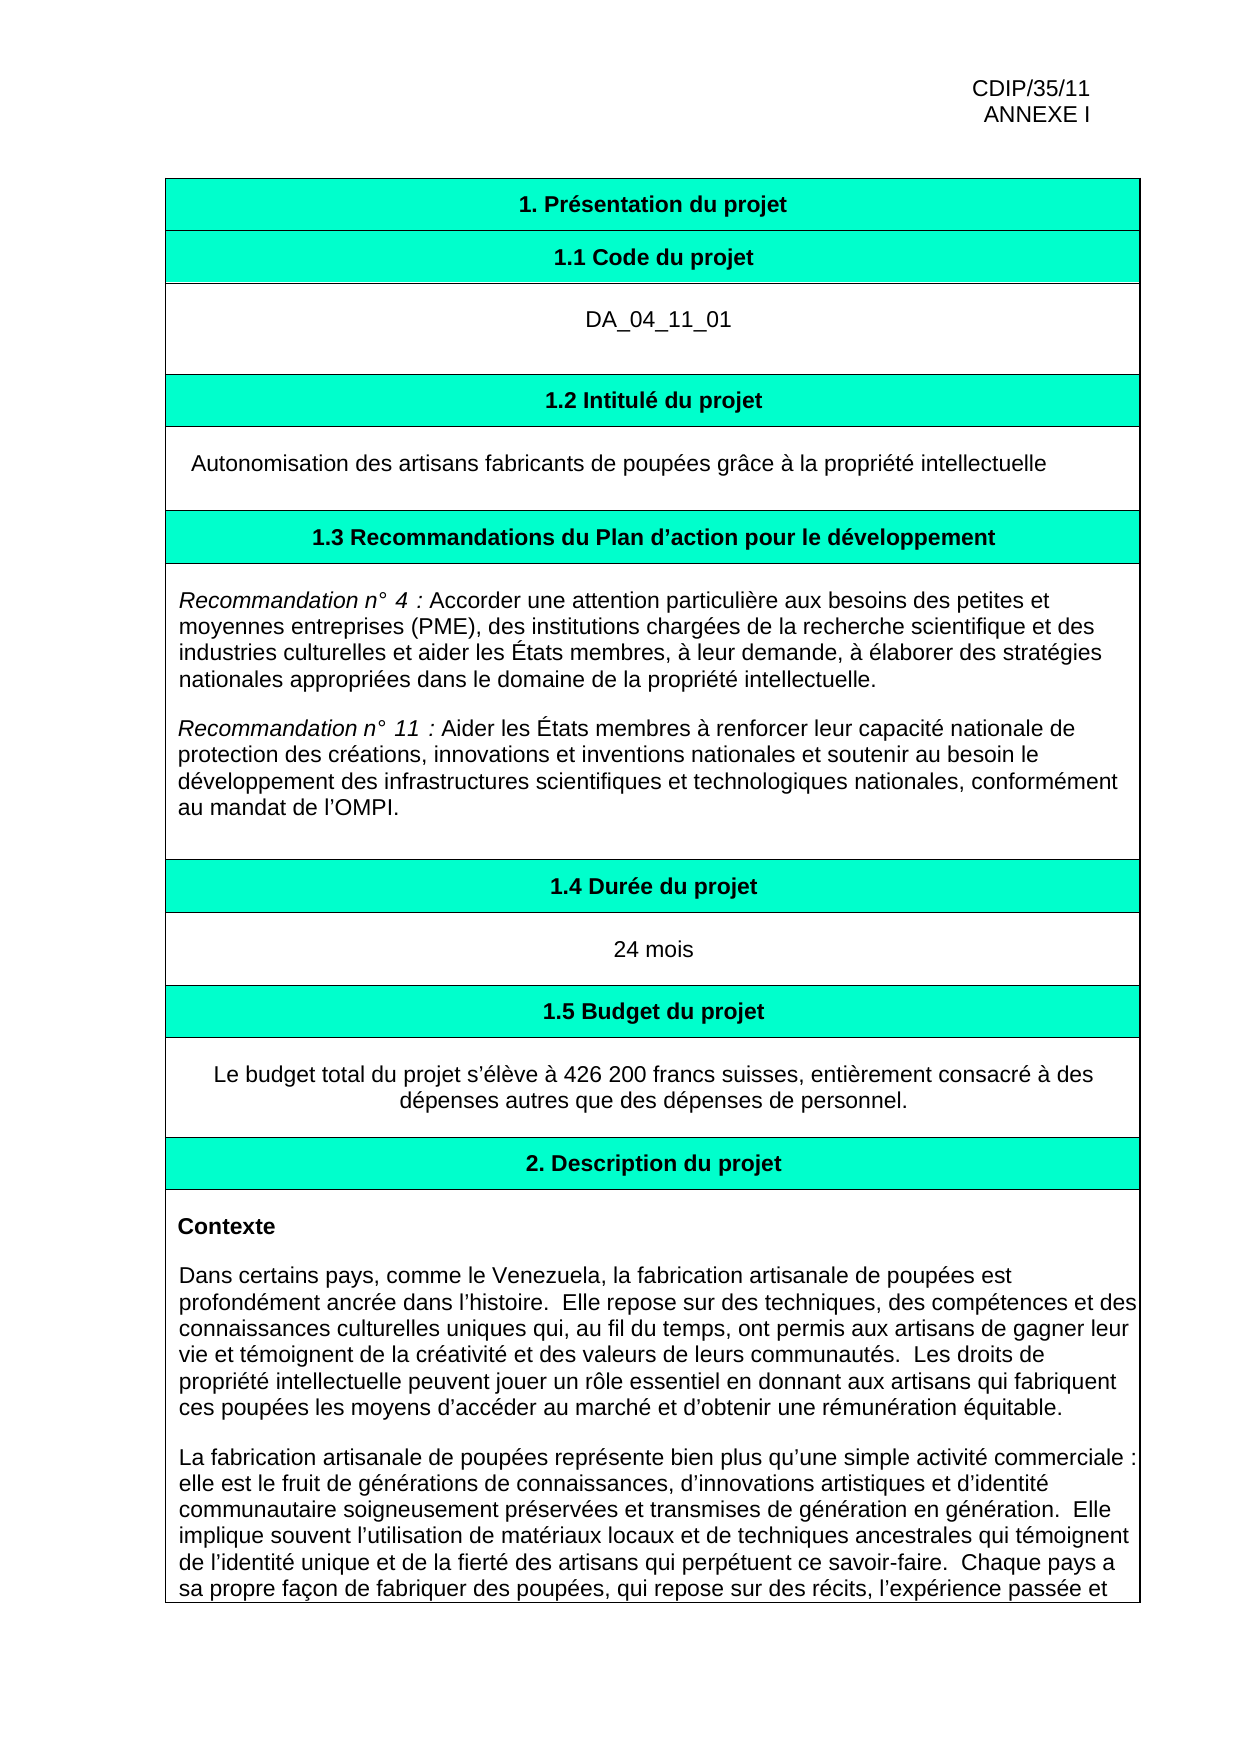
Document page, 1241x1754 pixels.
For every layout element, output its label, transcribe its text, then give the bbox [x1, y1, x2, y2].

table_cell 2. Description du projet [166, 1138, 1139, 1189]
table_cell Recommandation n° 4 : Accorder une attention particulière aux besoins des petites et moyennes entreprises (PME), des institutions chargées de la recherche scientifique et des industries culturelles et aider les États membres, à leur demande, à élaborer des stratégies nationales appropriées dans le domaine de la propriété intellectuelle. Recommandation n° 11 : Aider les États membres à renforcer leur capacité nationale de protection des créations, innovations et inventions nationales et soutenir au besoin le développement des infrastructures scientifiques et technologiques nationales, conformément au mandat de l’OMPI. [166, 564, 1139, 859]
table_cell 24 mois [166, 913, 1139, 985]
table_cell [166, 1190, 1139, 1602]
table_cell 1.1 Code du projet [166, 231, 1139, 282]
table_cell 1.5 Budget du projet [166, 986, 1139, 1037]
table_cell 1.3 Recommandations du Plan d’action pour le développement [166, 511, 1139, 563]
table_header 1. Présentation du projet [166, 179, 1139, 230]
table_cell 1.4 Durée du projet [166, 860, 1139, 912]
table_cell 1.2 Intitulé du projet [166, 375, 1139, 426]
table_cell Autonomisation des artisans fabricants de poupées grâce à la propriété intellectuelle [166, 427, 1139, 510]
table_cell DA_04_11_01 [166, 284, 1139, 373]
table_cell Le budget total du projet s’élève à 426 200 francs suisses, entièrement consacré à des dépenses autres que des dépenses de personnel. [166, 1038, 1139, 1137]
